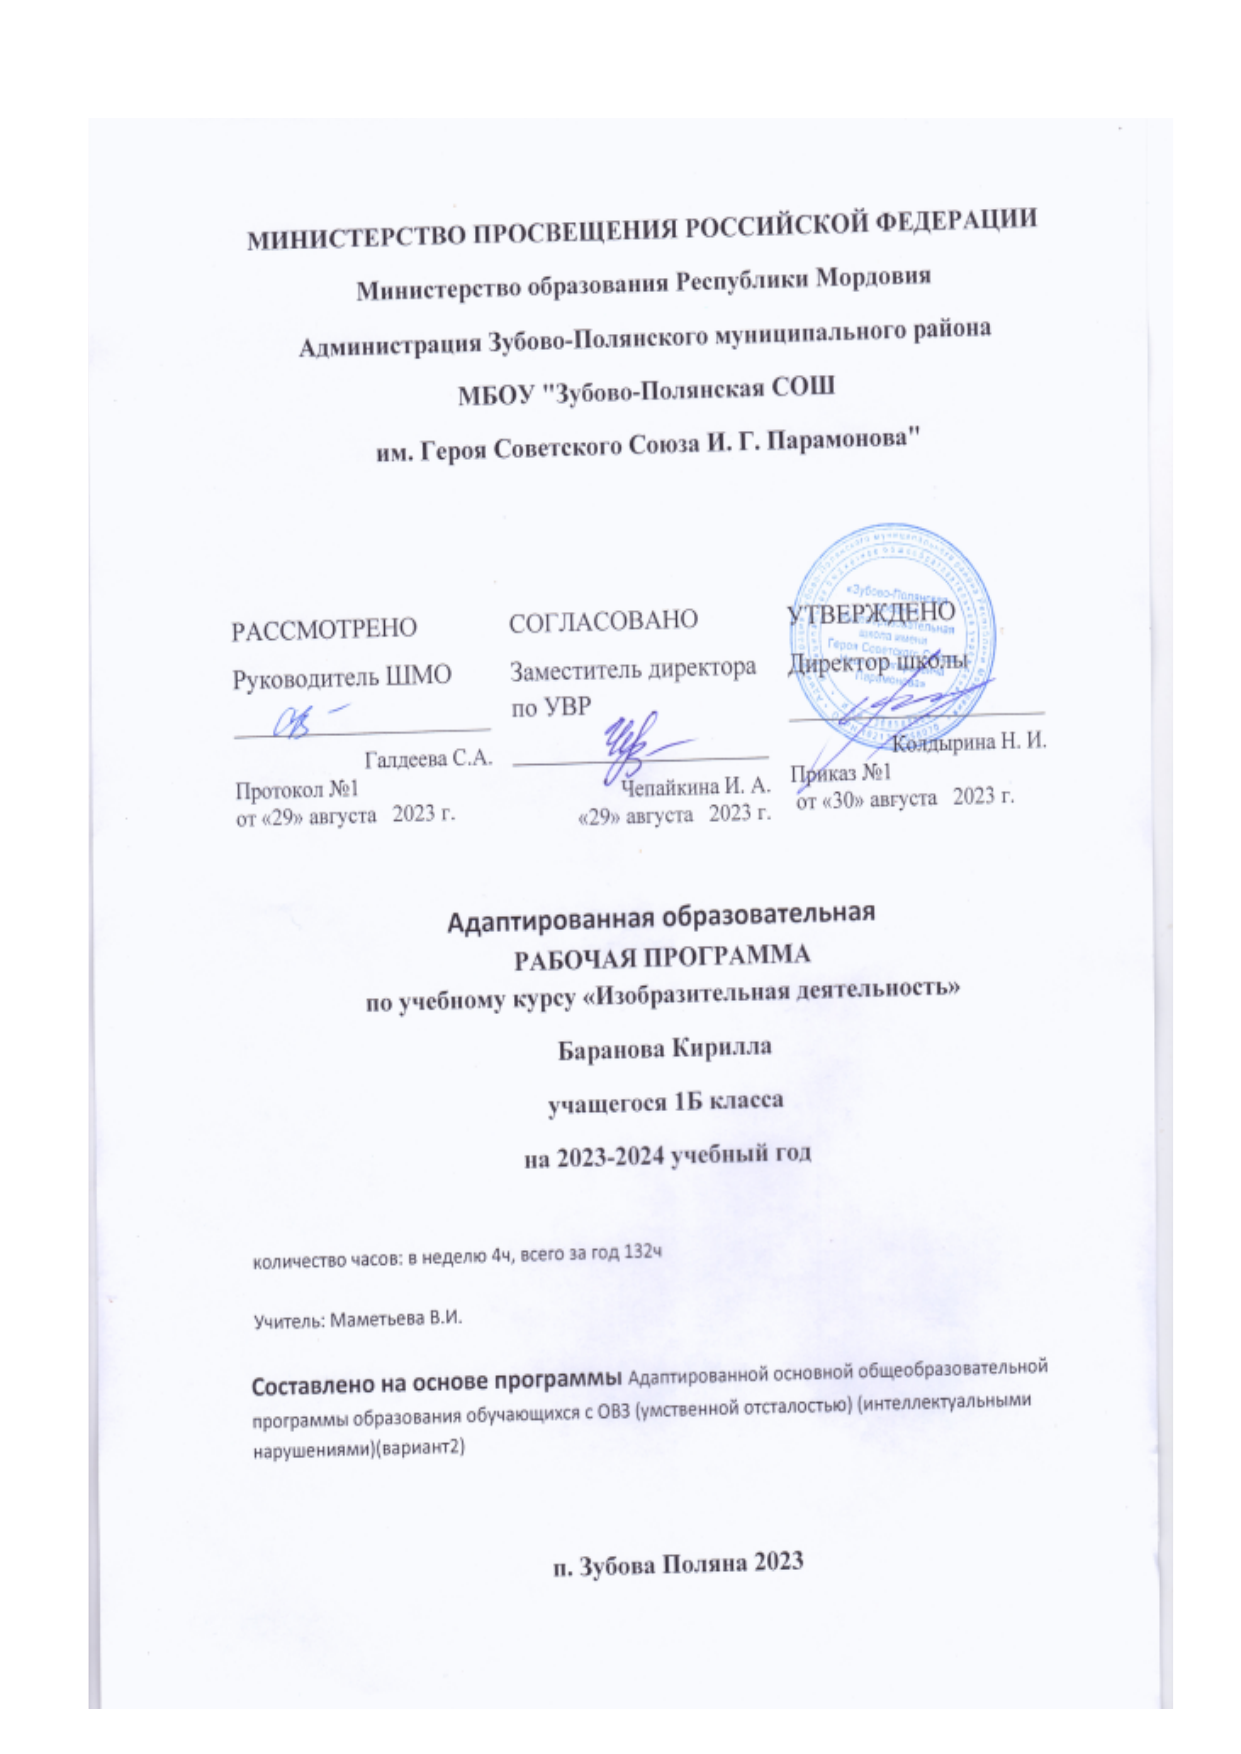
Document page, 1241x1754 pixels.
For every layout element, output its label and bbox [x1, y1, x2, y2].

picture [88, 118, 1174, 1709]
